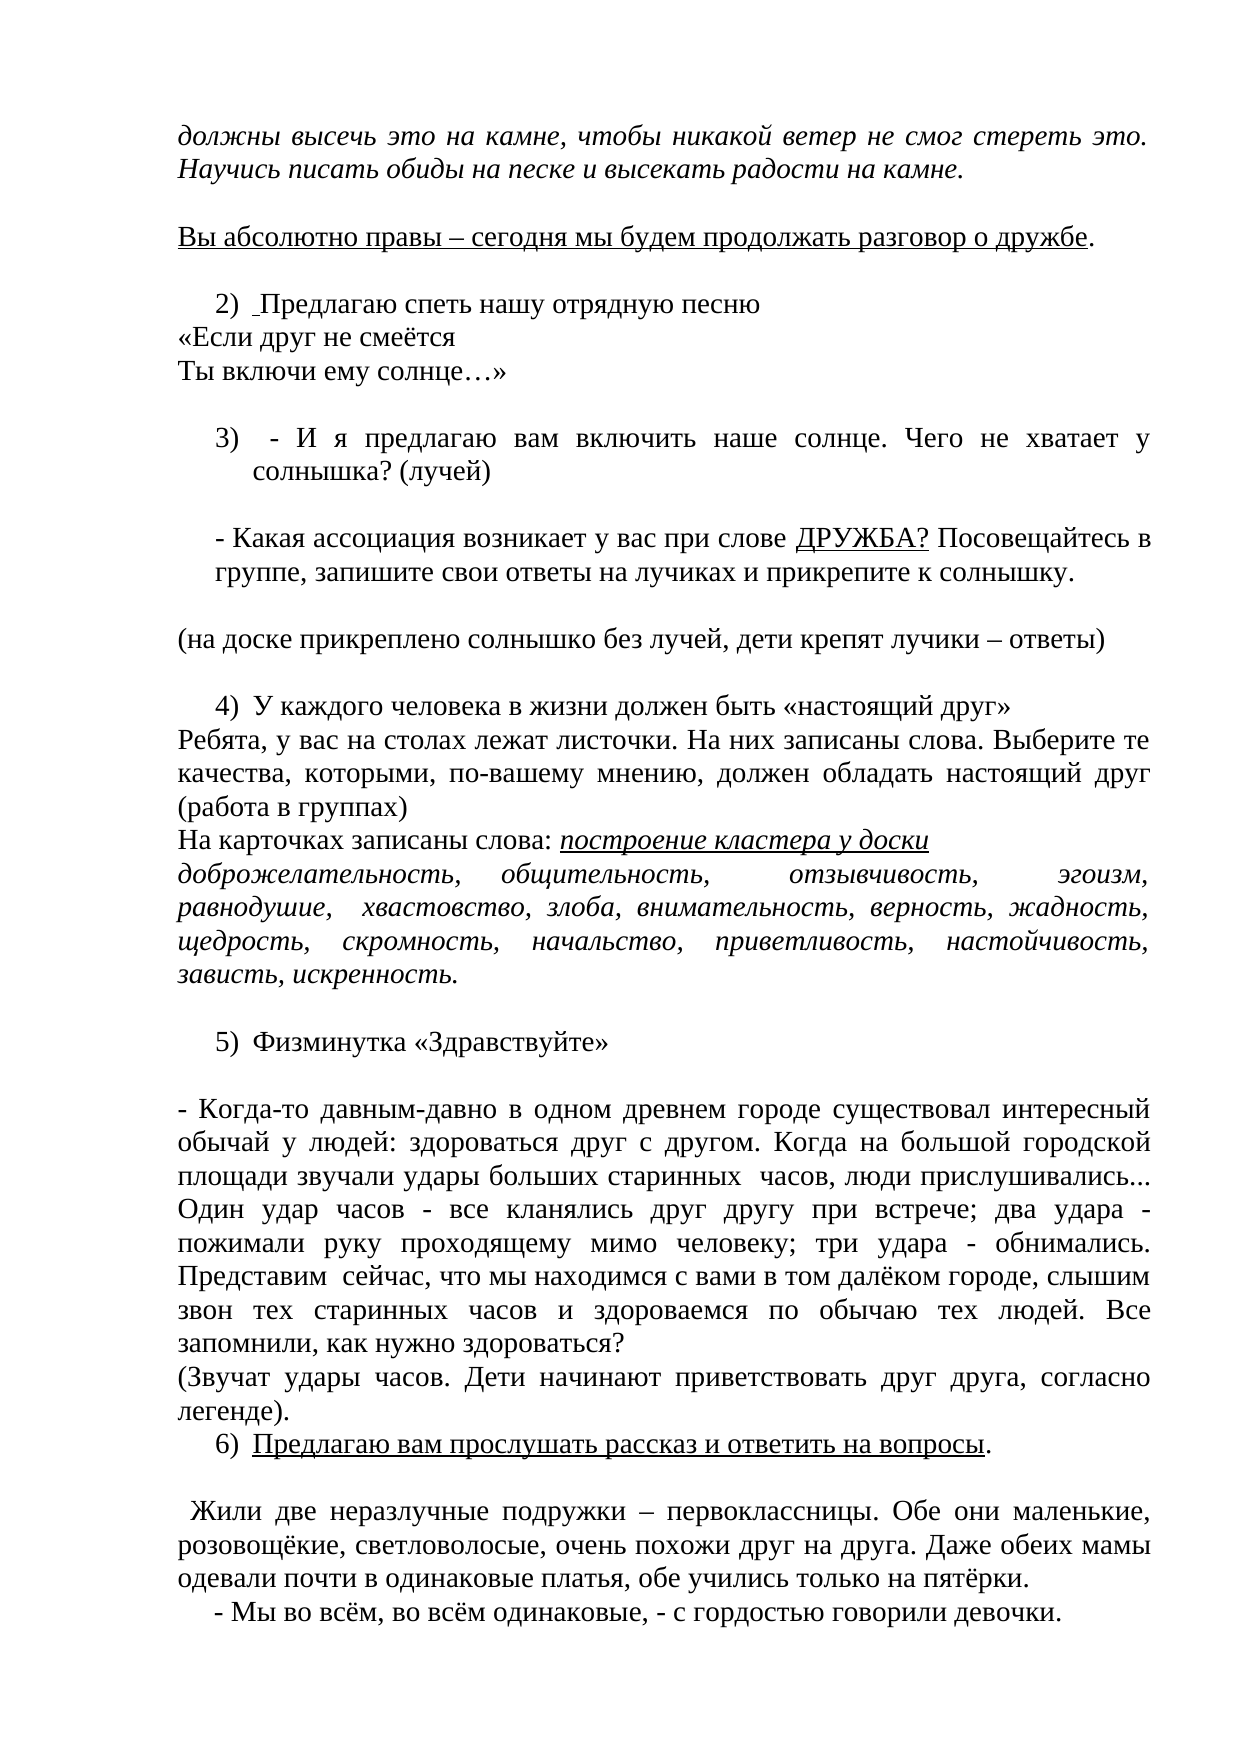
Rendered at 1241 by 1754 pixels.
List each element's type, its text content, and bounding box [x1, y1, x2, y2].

text На карточках записаны слова: построение кластера у доски [177, 822, 1152, 856]
text - Когда-то давным-давно в одном древнем городе существовал интересный обычай у людей: здороваться друг с другом. Когда на большой городской площади звучали удары больших старинных часов, люди прислушивались... Один удар часов - все кланялись друг другу при встрече; два удара - пожимали руку проходящему мимо человеку; три удара - обнимались. Представим сейчас, что мы находимся с вами в том далёком городе, слышим звон тех старинных часов и здороваемся по обычаю тех людей. Все запомнили, как нужно здороваться? [177, 1091, 1152, 1359]
text - Мы во всём, во всём одинаковые, - с гордостью говорили девочки. [177, 1594, 1152, 1627]
text «Если друг не смеётся [177, 319, 1152, 353]
text (Звучат удары часов. Дети начинают приветствовать друг друга, согласно легенде). [177, 1359, 1152, 1426]
text Ты включи ему солнце…» [177, 353, 1152, 386]
text Жили две неразлучные подружки – первоклассницы. Обе они маленькие, розовощёкие, светловолосые, очень похожи друг на друга. Даже обеих мамы одевали почти в одинаковые платья, обе учились только на пятёрки. [177, 1493, 1152, 1594]
list - И я предлагаю вам включить наше солнце. Чего не хватает у солнышка? (лучей) [215, 420, 1152, 487]
list Предлагаю спеть нашу отрядную песню [215, 286, 1152, 319]
text (на доске прикреплено солнышко без лучей, дети крепят лучики – ответы) [177, 621, 1152, 655]
list Физминутка «Здравствуйте» [215, 1024, 1152, 1057]
list У каждого человека в жизни должен быть «настоящий друг» [215, 688, 1152, 722]
list Предлагаю вам прослушать рассказ и ответить на вопросы. [215, 1426, 1152, 1460]
text - Какая ассоциация возникает у вас при слове ДРУЖБА? Посовещайтесь в группе, запишите свои ответы на лучиках и прикрепите к солнышку. [215, 521, 1152, 588]
text Вы абсолютно правы – сегодня мы будем продолжать разговор о дружбе. [177, 219, 1152, 252]
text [177, 118, 1152, 185]
text доброжелательность, общительность, отзывчивость, эгоизм, равнодушие, хвастовство, злоба, внимательность, верность, жадность, щедрость, скромность, начальство, приветливость, настойчивость, зависть, искренность. [177, 856, 1152, 990]
text Ребята, у вас на столах лежат листочки. На них записаны слова. Выберите те качества, которыми, по-вашему мнению, должен обладать настоящий друг (работа в группах) [177, 722, 1152, 822]
